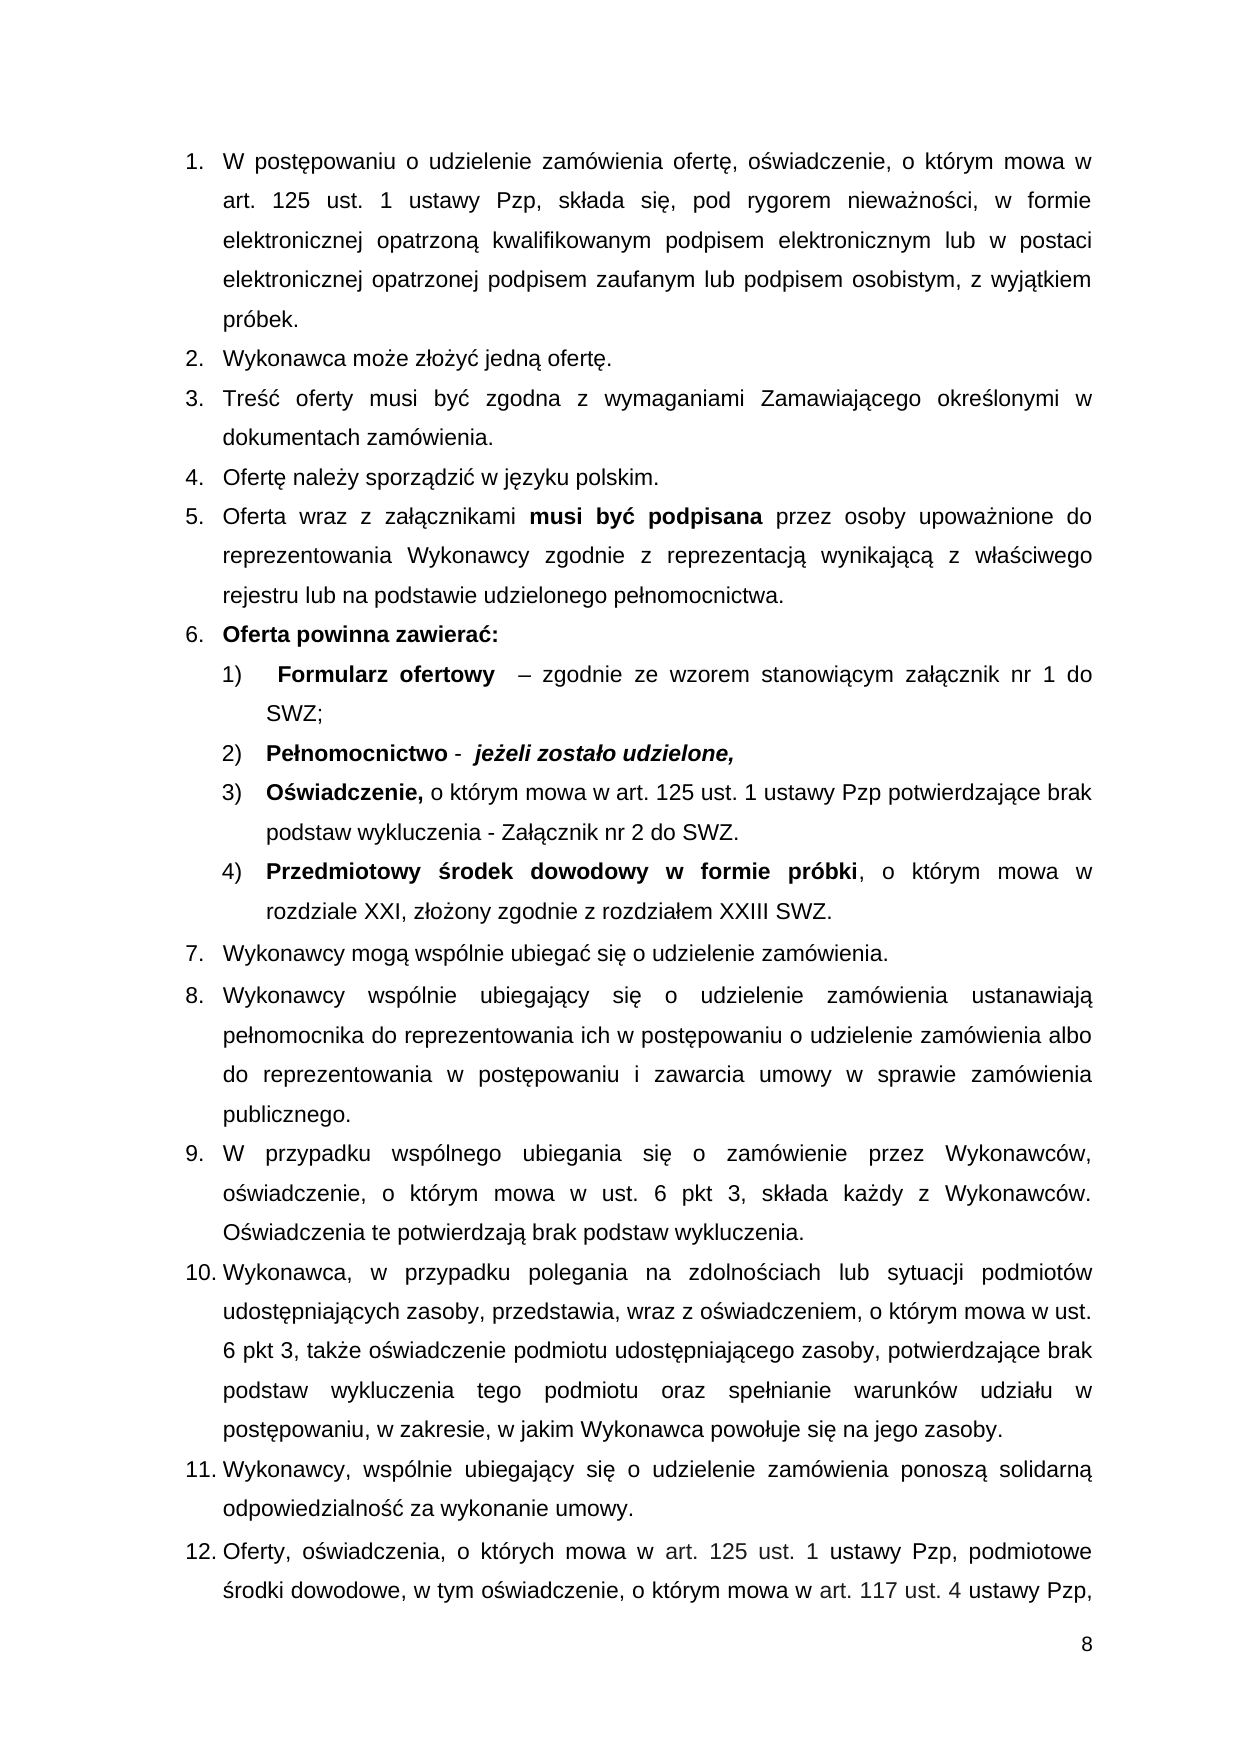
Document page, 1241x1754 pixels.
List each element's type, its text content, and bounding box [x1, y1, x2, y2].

list W postępowaniu o udzielenie zamówienia ofertę, oświadczenie, o którym mowa w art. 125 ust. 1 ustawy Pzp, składa się, pod rygorem nieważności, w formie elektronicznej opatrzoną kwalifikowanym podpisem elektronicznym lub w postaci elektronicznej opatrzonej podpisem zaufanym lub podpisem osobistym, z wyjątkiem próbek. [185, 148, 1092, 332]
list Wykonawca może złożyć jedną ofertę. [185, 345, 1092, 371]
list Wykonawcy, wspólnie ubiegający się o udzielenie zamówienia ponoszą solidarną odpowiedzialność za wykonanie umowy. [185, 1456, 1092, 1522]
list Oświadczenie, o którym mowa w art. 125 ust. 1 ustawy Pzp potwierdzające brak podstaw wykluczenia - Załącznik nr 2 do SWZ. [222, 779, 1092, 845]
list Przedmiotowy środek dowodowy w formie próbki, o którym mowa w rozdziale XXI, złożony zgodnie z rozdziałem XXIII SWZ. [222, 858, 1092, 924]
list Wykonawcy mogą wspólnie ubiegać się o udzielenie zamówienia. [185, 940, 1092, 966]
list Wykonawca, w przypadku polegania na zdolnościach lub sytuacji podmiotów udostępniających zasoby, przedstawia, wraz z oświadczeniem, o którym mowa w ust. 6 pkt 3, także oświadczenie podmiotu udostępniającego zasoby, potwierdzające brak podstaw wykluczenia tego podmiotu oraz spełnianie warunków udziału w postępowaniu, w zakresie, w jakim Wykonawca powołuje się na jego zasoby. [185, 1258, 1092, 1443]
list W przypadku wspólnego ubiegania się o zamówienie przez Wykonawców, oświadczenie, o którym mowa w ust. 6 pkt 3, składa każdy z Wykonawców. Oświadczenia te potwierdzają brak podstaw wykluczenia. [185, 1140, 1092, 1245]
list Oferta powinna zawierać: [185, 621, 1092, 648]
list Oferta wraz z załącznikami musi być podpisana przez osoby upoważnione do reprezentowania Wykonawcy zgodnie z reprezentacją wynikającą z właściwego rejestru lub na podstawie udzielonego pełnomocnictwa. [185, 503, 1092, 608]
list Treść oferty musi być zgodna z wymaganiami Zamawiającego określonymi w dokumentach zamówienia. [185, 384, 1092, 450]
list Ofertę należy sporządzić w języku polskim. [185, 463, 1092, 490]
list Wykonawcy wspólnie ubiegający się o udzielenie zamówienia ustanawiają pełnomocnika do reprezentowania ich w postępowaniu o udzielenie zamówienia albo do reprezentowania w postępowaniu i zawarcia umowy w sprawie zamówienia publicznego. [185, 982, 1092, 1127]
list Pełnomocnictwo - jeżeli zostało udzielone, [222, 740, 1092, 766]
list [185, 1538, 1092, 1603]
list Formularz ofertowy – zgodnie ze wzorem stanowiącym załącznik nr 1 do SWZ; [222, 661, 1092, 727]
